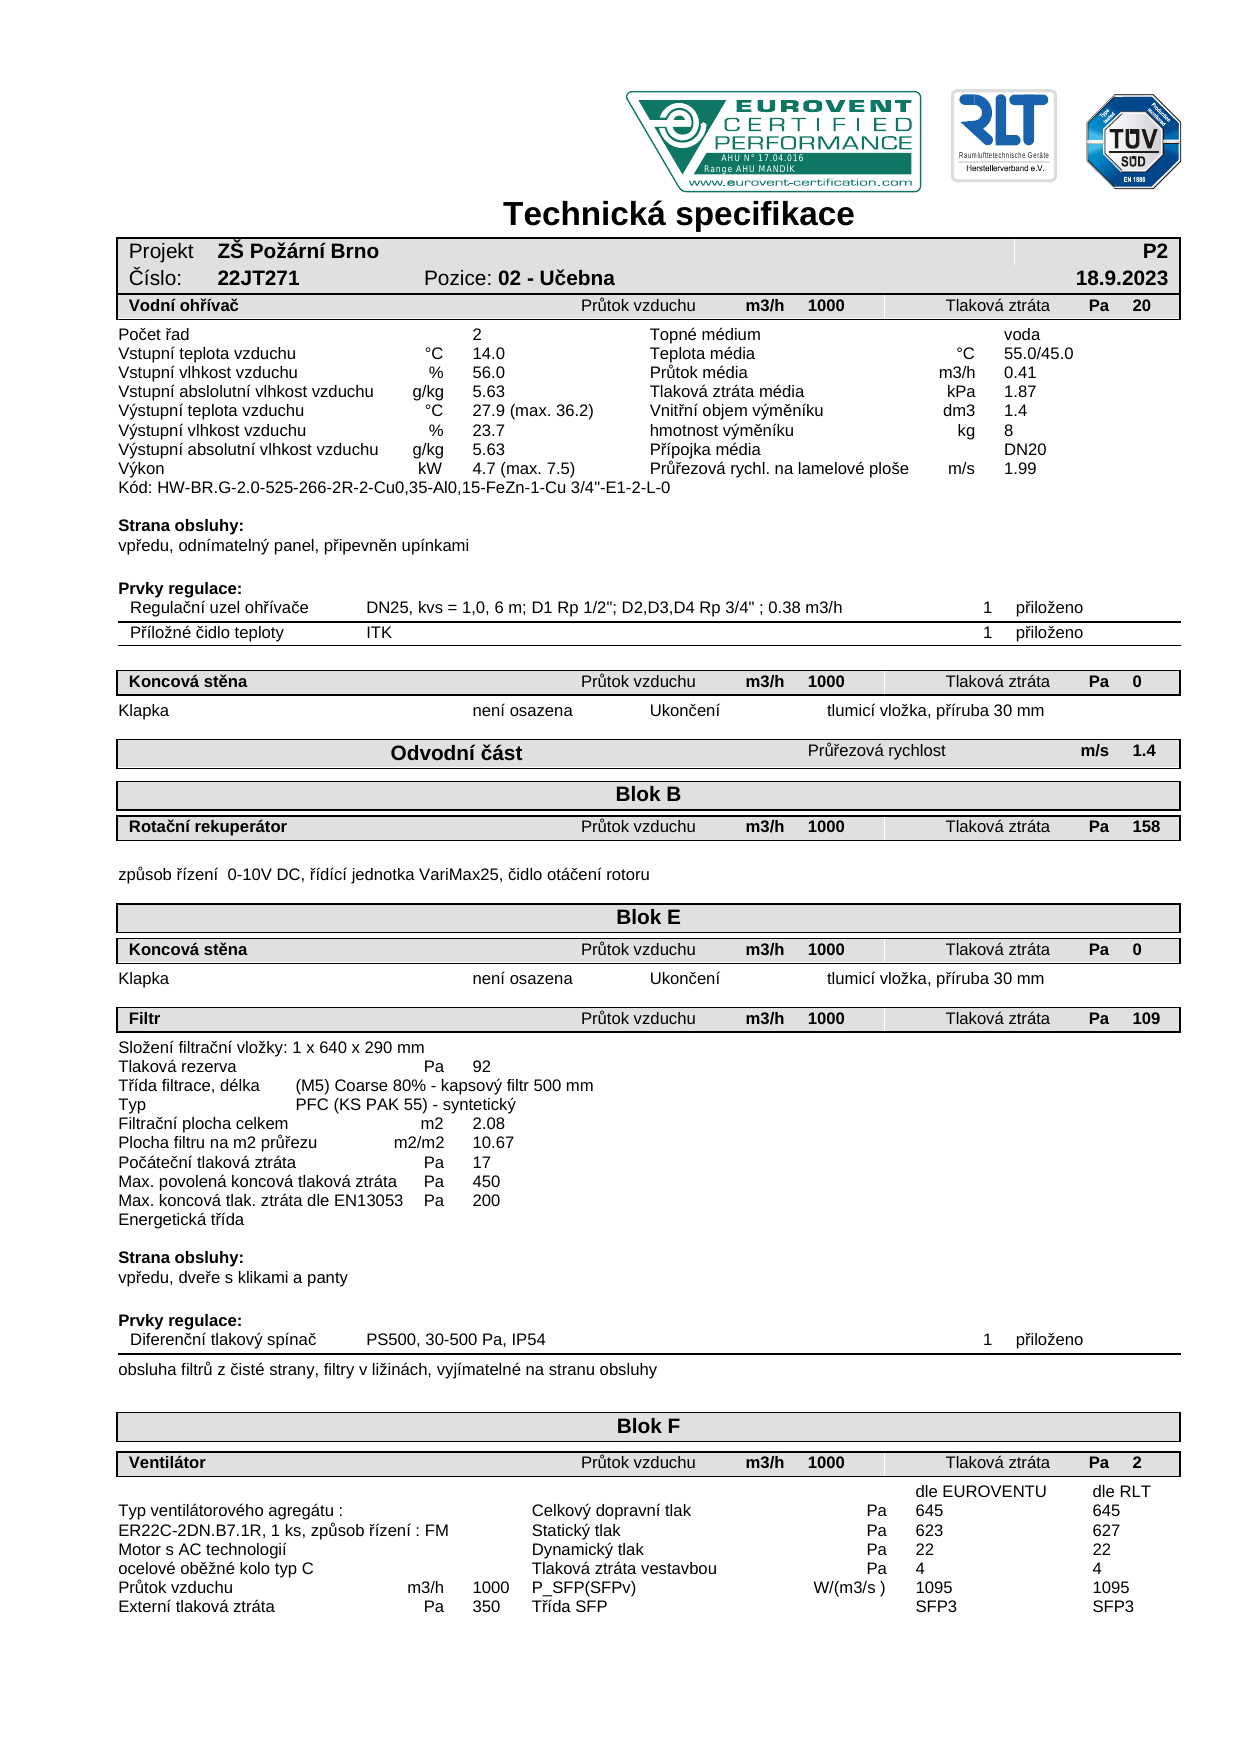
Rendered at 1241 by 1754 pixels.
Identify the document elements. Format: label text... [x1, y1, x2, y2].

text Klapka není osazena Ukončení tlumicí vložka, příruba 30 mm [118, 700, 1181, 719]
text vpředu, odnímatelný panel, připevněn upínkami [118, 535, 1181, 554]
table_header 158 [1121, 817, 1179, 840]
table_header m3/h [707, 295, 796, 318]
text Průtok vzduchu m3/h 1000 P_SFP(SFPv) W/(m3/s ) 1095 1095 [118, 1578, 1181, 1597]
text Výkon kW 4.7 (max. 7.5) Průřezová rychl. na lamelové ploše m/s 1.99 [118, 459, 1181, 478]
text Strana obsluhy: [118, 1248, 1181, 1267]
text Výstupní vlhkost vzduchu % 23.7 hmotnost výměníku kg 8 [118, 420, 1181, 439]
text Vstupní abslolutní vlhkost vzduchu g/kg 5.63 Tlaková ztráta média kPa 1.87 [118, 382, 1181, 401]
table_header Průtok vzduchu [530, 1008, 707, 1031]
text Prvky regulace: [118, 1311, 1181, 1330]
table_header Pa [1062, 1008, 1121, 1031]
text Výstupní absolutní vlhkost vzduchu g/kg 5.63 Přípojka média DN20 [118, 439, 1181, 459]
text vpředu, dveře s klikami a panty [118, 1267, 1181, 1287]
text způsob řízení 0-10V DC, řídící jednotka VariMax25, čidlo otáčení rotoru [118, 865, 1181, 884]
text Energetická třída [118, 1210, 1181, 1229]
text Strana obsluhy: [118, 516, 1181, 535]
table_header 1000 [796, 1008, 884, 1031]
table_header 1.4 [1121, 740, 1179, 767]
table_header Průtok vzduchu [530, 295, 707, 318]
table_cell ITK [354, 623, 915, 645]
table_header Tlaková ztráta [885, 939, 1062, 962]
text Externí tlaková ztráta Pa 350 Třída SFP SFP3 SFP3 [118, 1597, 1181, 1616]
table_header Tlaková ztráta [885, 295, 1062, 318]
table_header Pa [1062, 295, 1121, 318]
table_header PS500, 30-500 Pa, IP54 [354, 1330, 915, 1353]
text Kód: HW-BR.G-2.0-525-266-2R-2-Cu0,35-Al0,15-FeZn-1-Cu 3/4"-E1-2-L-0 [118, 478, 1181, 497]
table_header 0 [1121, 671, 1179, 694]
table_header Koncová stěna [118, 939, 530, 962]
text Motor s AC technologií Dynamický tlak Pa 22 22 [118, 1539, 1181, 1559]
table_header 1000 [796, 1453, 884, 1476]
text Počet řad 2 Topné médium voda [118, 324, 1181, 344]
table_header Odvodní část [118, 740, 796, 767]
table_header Filtr [118, 1008, 530, 1031]
table_header Pa [1062, 817, 1121, 840]
text dle EUROVENTU dle RLT [118, 1482, 1181, 1501]
table_header Rotační rekuperátor [118, 817, 530, 840]
table_header Pa [1062, 939, 1121, 962]
table_header Koncová stěna [118, 671, 530, 694]
table_header Diferenční tlakový spínač [118, 1330, 354, 1353]
text Plocha filtru na m2 průřezu m2/m2 10.67 [118, 1133, 1181, 1152]
table_header m3/h [707, 817, 796, 840]
text ER22C-2DN.B7.1R, 1 ks, způsob řízení : FM Statický tlak Pa 623 627 [118, 1520, 1181, 1539]
text Třída filtrace, délka (M5) Coarse 80% - kapsový filtr 500 mm [118, 1076, 1181, 1095]
text Výstupní teplota vzduchu °C 27.9 (max. 36.2) Vnitřní objem výměníku dm3 1.4 [118, 401, 1181, 420]
table_header Průřezová rychlost [796, 740, 1062, 767]
text Počáteční tlaková ztráta Pa 17 [118, 1152, 1181, 1172]
text ocelové oběžné kolo typ C Tlaková ztráta vestavbou Pa 4 4 [118, 1559, 1181, 1578]
text Klapka není osazena Ukončení tlumicí vložka, příruba 30 mm [118, 968, 1181, 988]
table_cell přiloženo [1004, 623, 1181, 645]
table_header m3/h [707, 939, 796, 962]
table_header Průtok vzduchu [530, 671, 707, 694]
table_header 109 [1121, 1008, 1179, 1031]
table_header Průtok vzduchu [530, 939, 707, 962]
table_header 1000 [796, 939, 884, 962]
table_header přiloženo [1004, 1330, 1181, 1353]
table_header m3/h [707, 1008, 796, 1031]
table_header 1000 [796, 817, 884, 840]
text obsluha filtrů z čisté strany, filtry v ližinách, vyjímatelné na stranu obsluhy [118, 1359, 1181, 1378]
table_header Průtok vzduchu [530, 1453, 707, 1476]
table_header Blok F [118, 1413, 1179, 1441]
text Tlaková rezerva Pa 92 [118, 1057, 1181, 1076]
text Vstupní teplota vzduchu °C 14.0 Teplota média °C 55.0/45.0 [118, 344, 1181, 363]
table_header 1 [915, 1330, 1004, 1353]
table_header Blok B [118, 782, 1179, 809]
text Složení filtrační vložky: 1 x 640 x 290 mm [118, 1037, 1181, 1057]
table_header 20 [1121, 295, 1179, 318]
table_header Pa [1062, 1453, 1121, 1476]
table_header Tlaková ztráta [885, 1008, 1062, 1031]
table_header přiloženo [1004, 598, 1181, 621]
table_header 1000 [796, 671, 884, 694]
table_header DN25, kvs = 1,0, 6 m; D1 Rp 1/2"; D2,D3,D4 Rp 3/4" ; 0.38 m3/h [354, 598, 915, 621]
table_header m/s [1062, 740, 1121, 767]
table_header 1 [915, 598, 1004, 621]
table_header Tlaková ztráta [885, 1453, 1062, 1476]
table_header Regulační uzel ohřívače [118, 598, 354, 621]
text Max. koncová tlak. ztráta dle EN13053 Pa 200 [118, 1191, 1181, 1210]
table_header Tlaková ztráta [885, 671, 1062, 694]
table_header 0 [1121, 939, 1179, 962]
table_header Ventilátor [118, 1453, 530, 1476]
table_header Blok E [118, 905, 1179, 932]
table_header 1000 [796, 295, 884, 318]
table_header 2 [1121, 1453, 1179, 1476]
table_cell 1 [915, 623, 1004, 645]
table_header Tlaková ztráta [885, 817, 1062, 840]
table_header Pa [1062, 671, 1121, 694]
table_header Průtok vzduchu [530, 817, 707, 840]
table_header m3/h [707, 1453, 796, 1476]
text Max. povolená koncová tlaková ztráta Pa 450 [118, 1172, 1181, 1191]
text Typ PFC (KS PAK 55) - syntetický [118, 1095, 1181, 1114]
table_header Vodní ohřívač [118, 295, 530, 318]
text Vstupní vlhkost vzduchu % 56.0 Průtok média m3/h 0.41 [118, 363, 1181, 382]
text Prvky regulace: [118, 578, 1181, 598]
text Filtrační plocha celkem m2 2.08 [118, 1114, 1181, 1133]
table_header m3/h [707, 671, 796, 694]
table_cell Příložné čidlo teploty [118, 623, 354, 645]
text Typ ventilátorového agregátu : Celkový dopravní tlak Pa 645 645 [118, 1501, 1181, 1520]
